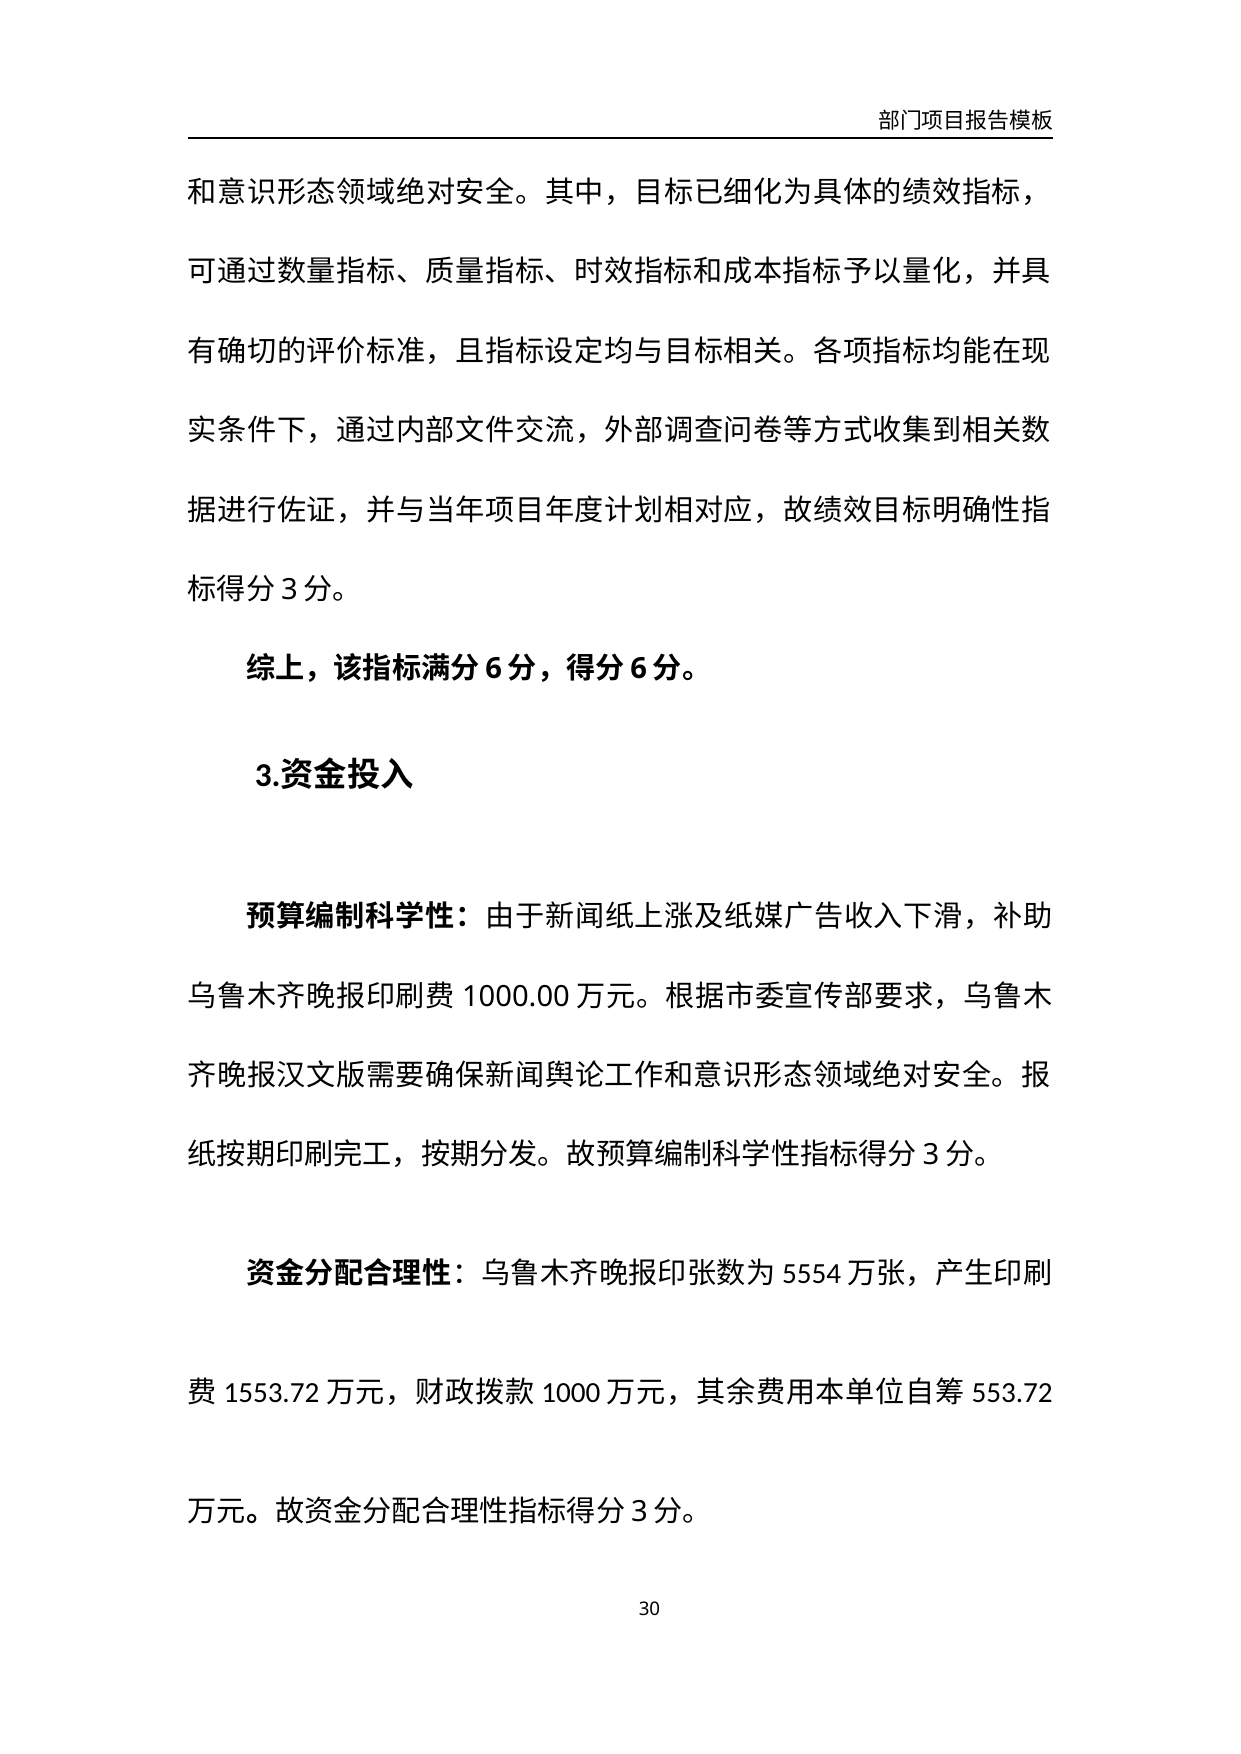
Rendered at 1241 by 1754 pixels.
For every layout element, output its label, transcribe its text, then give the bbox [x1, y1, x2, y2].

text 资金分配合理性：乌鲁木齐晚报印张数为5554万张，产生印刷费1553.72万元，财政拨款1000万元，其余费用本单位自筹553.72万元。故资金分配合理性指标得分3分。 [187, 1231, 1053, 1549]
subtitle 3.资金投入 [187, 733, 1053, 812]
text 综上，该指标满分6分，得分6分。 [187, 626, 1053, 706]
text 预算编制科学性：由于新闻纸上涨及纸媒广告收入下滑，补助乌鲁木齐晚报印刷费1000.00万元。根据市委宣传部要求，乌鲁木齐晚报汉文版需要确保新闻舆论工作和意识形态领域绝对安全。报纸按期印刷完工，按期分发。故预算编制科学性指标得分3分。 [187, 874, 1053, 1192]
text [187, 150, 1053, 626]
